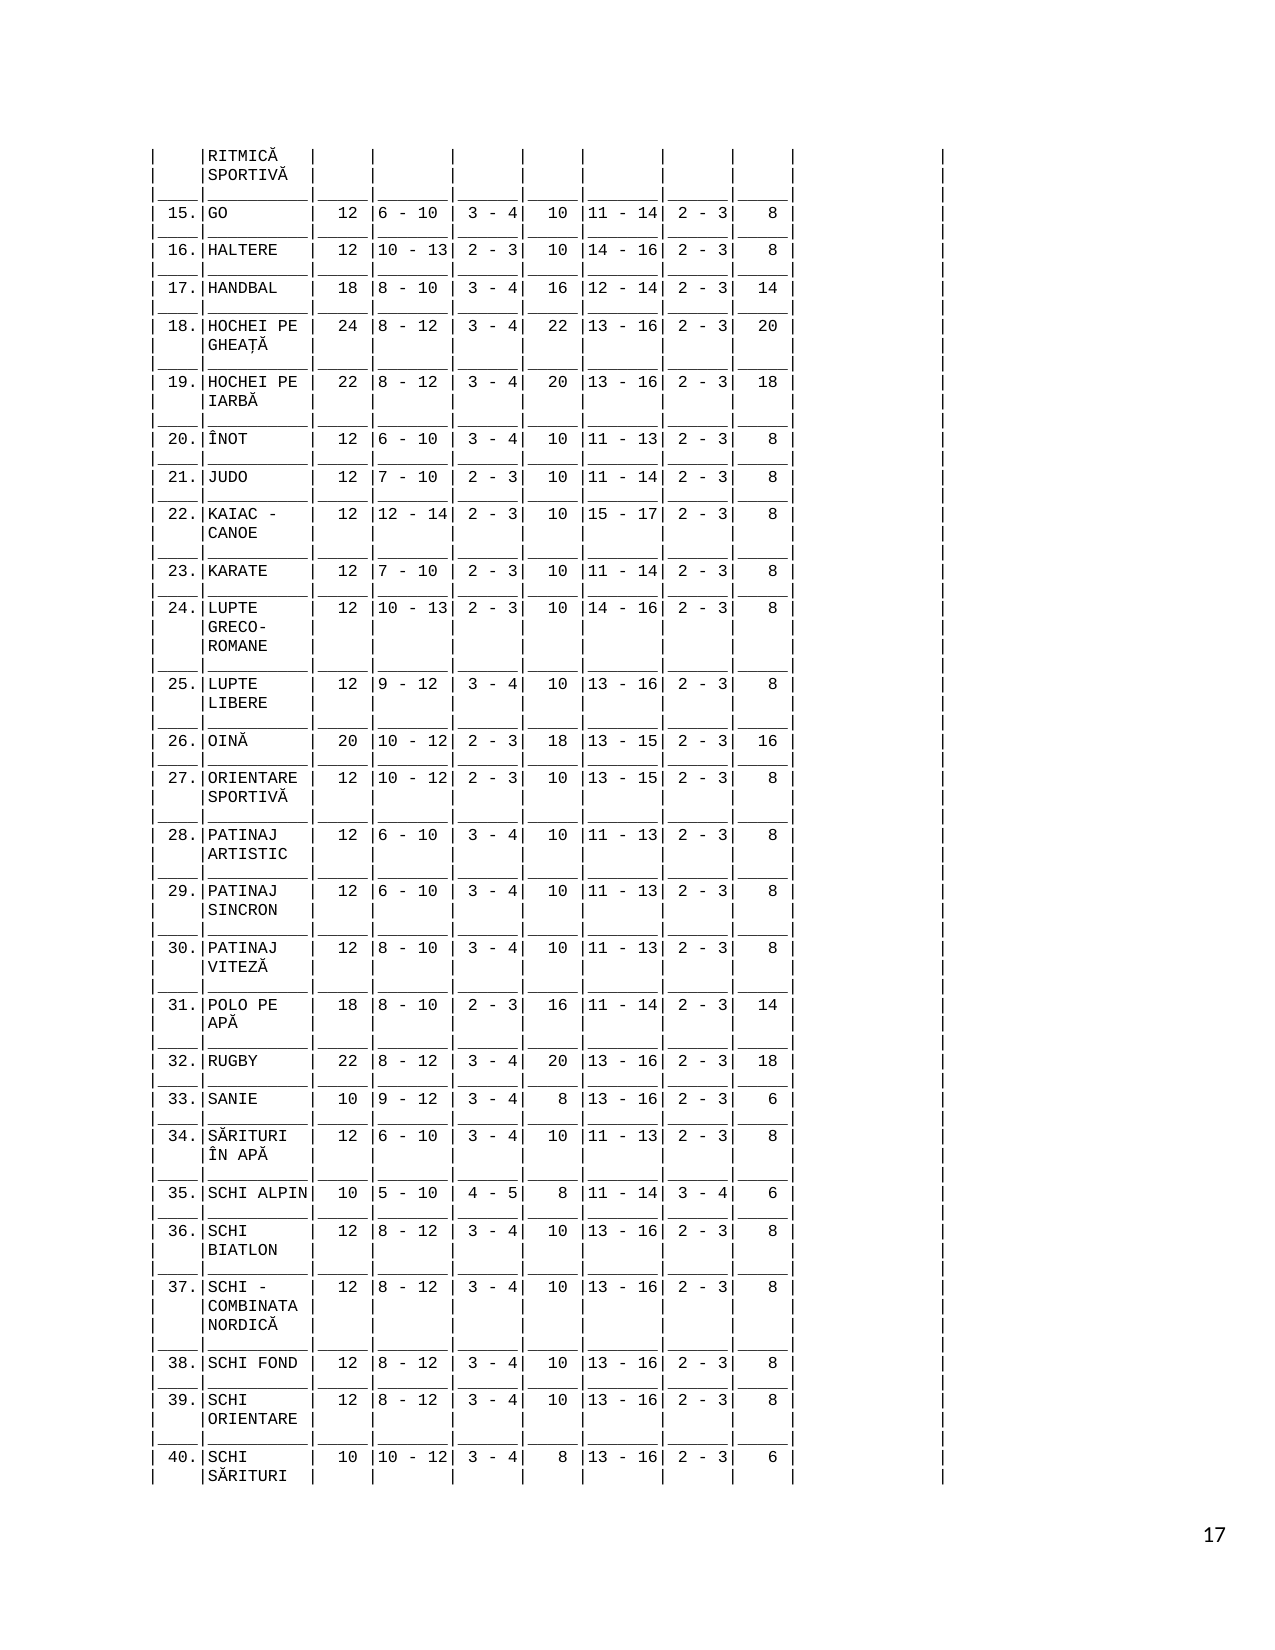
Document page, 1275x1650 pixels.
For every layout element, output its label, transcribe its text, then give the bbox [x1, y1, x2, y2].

text | |SPORTIVĂ | | | | | | | | | [148, 166, 1226, 185]
text |____|__________|_____|_______|______|_____|_______|______|_____| | [148, 807, 1226, 826]
text |____|__________|_____|_______|______|_____|_______|______|_____| | [148, 298, 1226, 317]
text |____|__________|_____|_______|______|_____|_______|______|_____| | [148, 751, 1226, 770]
text | |VITEZĂ | | | | | | | | | [148, 958, 1226, 977]
text | |ÎN APĂ | | | | | | | | | [148, 1147, 1226, 1166]
text | 33.|SANIE | 10 |9 - 12 | 3 - 4| 8 |13 - 16| 2 - 3| 6 | | [148, 1090, 1226, 1109]
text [148, 1430, 1226, 1448]
text | 31.|POLO PE | 18 |8 - 10 | 2 - 3| 16 |11 - 14| 2 - 3| 14 | | [148, 996, 1226, 1015]
text | |CANOE | | | | | | | | | [148, 525, 1226, 543]
text |____|__________|_____|_______|______|_____|_______|______|_____| | [148, 713, 1226, 732]
text | 30.|PATINAJ | 12 |8 - 10 | 3 - 4| 10 |11 - 13| 2 - 3| 8 | | [148, 939, 1226, 958]
text |____|__________|_____|_______|______|_____|_______|______|_____| | [148, 1034, 1226, 1053]
text | 27.|ORIENTARE | 12 |10 - 12| 2 - 3| 10 |13 - 15| 2 - 3| 8 | | [148, 770, 1226, 789]
text |____|__________|_____|_______|______|_____|_______|______|_____| | [148, 921, 1226, 939]
text | |COMBINATA | | | | | | | | | [148, 1298, 1226, 1317]
text |____|__________|_____|_______|______|_____|_______|______|_____| | [148, 1203, 1226, 1222]
text | 24.|LUPTE | 12 |10 - 13| 2 - 3| 10 |14 - 16| 2 - 3| 8 | | [148, 600, 1226, 619]
text | 40.|SCHI | 10 |10 - 12| 3 - 4| 8 |13 - 16| 2 - 3| 6 | | [148, 1448, 1226, 1467]
text |____|__________|_____|_______|______|_____|_______|______|_____| | [148, 261, 1226, 279]
text |____|__________|_____|_______|______|_____|_______|______|_____| | [148, 543, 1226, 562]
text |____|__________|_____|_______|______|_____|_______|______|_____| | [148, 1109, 1226, 1128]
text | |LIBERE | | | | | | | | | [148, 694, 1226, 713]
text | |ROMANE | | | | | | | | | [148, 638, 1226, 657]
text |____|__________|_____|_______|______|_____|_______|______|_____| | [148, 977, 1226, 996]
text | |GHEAŢĂ | | | | | | | | | [148, 336, 1226, 355]
text | 16.|HALTERE | 12 |10 - 13| 2 - 3| 10 |14 - 16| 2 - 3| 8 | | [148, 242, 1226, 261]
text | 21.|JUDO | 12 |7 - 10 | 2 - 3| 10 |11 - 14| 2 - 3| 8 | | [148, 468, 1226, 487]
text | |RITMICĂ | | | | | | | | | [148, 148, 1226, 166]
text | 36.|SCHI | 12 |8 - 12 | 3 - 4| 10 |13 - 16| 2 - 3| 8 | | [148, 1222, 1226, 1241]
text | 20.|ÎNOT | 12 |6 - 10 | 3 - 4| 10 |11 - 13| 2 - 3| 8 | | [148, 430, 1226, 449]
text | 17.|HANDBAL | 18 |8 - 10 | 3 - 4| 16 |12 - 14| 2 - 3| 14 | | [148, 279, 1226, 298]
text |____|__________|_____|_______|______|_____|_______|______|_____| | [148, 864, 1226, 883]
text |____|__________|_____|_______|______|_____|_______|______|_____| | [148, 1335, 1226, 1354]
text |____|__________|_____|_______|______|_____|_______|______|_____| | [148, 223, 1226, 242]
text | 25.|LUPTE | 12 |9 - 12 | 3 - 4| 10 |13 - 16| 2 - 3| 8 | | [148, 676, 1226, 694]
text | 26.|OINĂ | 20 |10 - 12| 2 - 3| 18 |13 - 15| 2 - 3| 16 | | [148, 732, 1226, 751]
text |____|__________|_____|_______|______|_____|_______|______|_____| | [148, 1260, 1226, 1279]
text |____|__________|_____|_______|______|_____|_______|______|_____| | [148, 412, 1226, 430]
text | |SĂRITURI | | | | | | | | | [148, 1467, 1226, 1486]
text | 28.|PATINAJ | 12 |6 - 10 | 3 - 4| 10 |11 - 13| 2 - 3| 8 | | [148, 826, 1226, 845]
text | 34.|SĂRITURI | 12 |6 - 10 | 3 - 4| 10 |11 - 13| 2 - 3| 8 | | [148, 1128, 1226, 1147]
text | |NORDICĂ | | | | | | | | | [148, 1317, 1226, 1335]
text |____|__________|_____|_______|______|_____|_______|______|_____| | [148, 355, 1226, 374]
text | 35.|SCHI ALPIN| 10 |5 - 10 | 4 - 5| 8 |11 - 14| 3 - 4| 6 | | [148, 1184, 1226, 1203]
text | 15.|GO | 12 |6 - 10 | 3 - 4| 10 |11 - 14| 2 - 3| 8 | | [148, 204, 1226, 223]
text | 18.|HOCHEI PE | 24 |8 - 12 | 3 - 4| 22 |13 - 16| 2 - 3| 20 | | [148, 317, 1226, 336]
text | |BIATLON | | | | | | | | | [148, 1241, 1226, 1260]
text | 29.|PATINAJ | 12 |6 - 10 | 3 - 4| 10 |11 - 13| 2 - 3| 8 | | [148, 883, 1226, 902]
text | |APĂ | | | | | | | | | [148, 1015, 1226, 1034]
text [148, 185, 1226, 204]
text |____|__________|_____|_______|______|_____|_______|______|_____| | [148, 449, 1226, 468]
text |____|__________|_____|_______|______|_____|_______|______|_____| | [148, 487, 1226, 506]
text | 38.|SCHI FOND | 12 |8 - 12 | 3 - 4| 10 |13 - 16| 2 - 3| 8 | | [148, 1354, 1226, 1373]
text | |ORIENTARE | | | | | | | | | [148, 1411, 1226, 1430]
text |____|__________|_____|_______|______|_____|_______|______|_____| | [148, 581, 1226, 600]
text | |SINCRON | | | | | | | | | [148, 902, 1226, 921]
text | 32.|RUGBY | 22 |8 - 12 | 3 - 4| 20 |13 - 16| 2 - 3| 18 | | [148, 1053, 1226, 1071]
text | |GRECO- | | | | | | | | | [148, 619, 1226, 638]
text | 23.|KARATE | 12 |7 - 10 | 2 - 3| 10 |11 - 14| 2 - 3| 8 | | [148, 562, 1226, 581]
text | 39.|SCHI | 12 |8 - 12 | 3 - 4| 10 |13 - 16| 2 - 3| 8 | | [148, 1392, 1226, 1411]
text |____|__________|_____|_______|______|_____|_______|______|_____| | [148, 1166, 1226, 1184]
text | |SPORTIVĂ | | | | | | | | | [148, 789, 1226, 807]
text | 37.|SCHI - | 12 |8 - 12 | 3 - 4| 10 |13 - 16| 2 - 3| 8 | | [148, 1279, 1226, 1298]
text | 19.|HOCHEI PE | 22 |8 - 12 | 3 - 4| 20 |13 - 16| 2 - 3| 18 | | [148, 374, 1226, 393]
text |____|__________|_____|_______|______|_____|_______|______|_____| | [148, 1373, 1226, 1392]
text | 22.|KAIAC - | 12 |12 - 14| 2 - 3| 10 |15 - 17| 2 - 3| 8 | | [148, 506, 1226, 525]
text |____|__________|_____|_______|______|_____|_______|______|_____| | [148, 657, 1226, 676]
text | |IARBĂ | | | | | | | | | [148, 393, 1226, 412]
text |____|__________|_____|_______|______|_____|_______|______|_____| | [148, 1071, 1226, 1090]
text | |ARTISTIC | | | | | | | | | [148, 845, 1226, 864]
